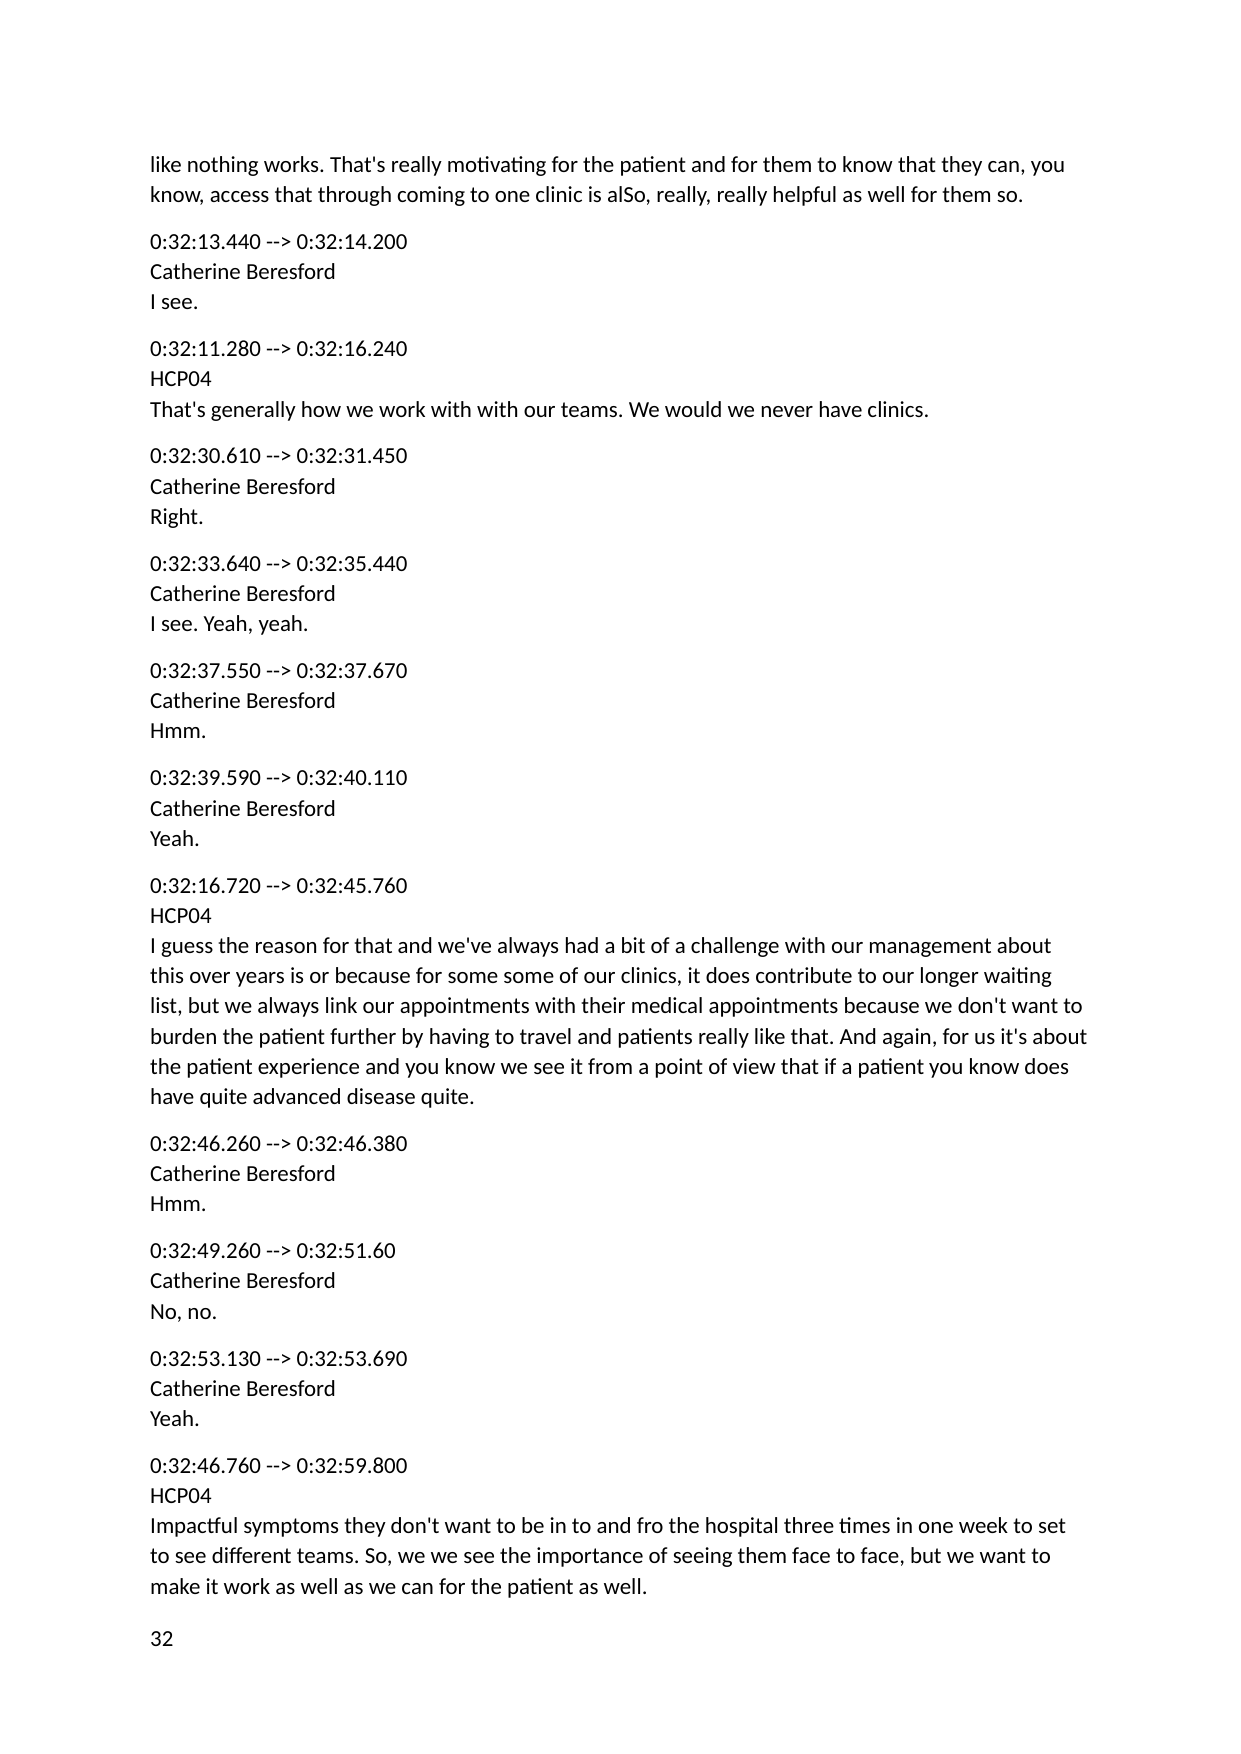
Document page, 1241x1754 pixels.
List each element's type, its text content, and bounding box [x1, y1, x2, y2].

text 0:32:11.280 --> 0:32:16.240 HCP04 That's generally how we work with with our teams. We would we never have clinics. [150, 334, 1090, 423]
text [150, 150, 1090, 208]
text 0:32:39.590 --> 0:32:40.110 Catherine Beresford Yeah. [150, 763, 1090, 852]
text 0:32:13.440 --> 0:32:14.200 Catherine Beresford I see. [150, 227, 1090, 316]
text 0:32:49.260 --> 0:32:51.60 Catherine Beresford No, no. [150, 1236, 1090, 1325]
text 0:32:46.260 --> 0:32:46.380 Catherine Beresford Hmm. [150, 1129, 1090, 1218]
text 0:32:37.550 --> 0:32:37.670 Catherine Beresford Hmm. [150, 656, 1090, 745]
text 0:32:16.720 --> 0:32:45.760 HCP04 I guess the reason for that and we've always had a bit of a challenge with our management about this over years is or because for some some of our clinics, it does contribute to our longer waiting list, but we always link our appointments with their medical appointments because we don't want to burden the patient further by having to travel and patients really like that. And again, for us it's about the patient experience and you know we see it from a point of view that if a patient you know does have quite advanced disease quite. [150, 871, 1090, 1110]
text 0:32:30.610 --> 0:32:31.450 Catherine Beresford Right. [150, 442, 1090, 530]
text 0:32:46.760 --> 0:32:59.800 HCP04 Impactful symptoms they don't want to be in to and fro the hospital three times in one week to set to see different teams. So, we we see the importance of seeing them face to face, but we want to make it work as well as we can for the patient as well. [150, 1451, 1090, 1600]
text 0:32:53.130 --> 0:32:53.690 Catherine Beresford Yeah. [150, 1344, 1090, 1432]
text 0:32:33.640 --> 0:32:35.440 Catherine Beresford I see. Yeah, yeah. [150, 549, 1090, 637]
